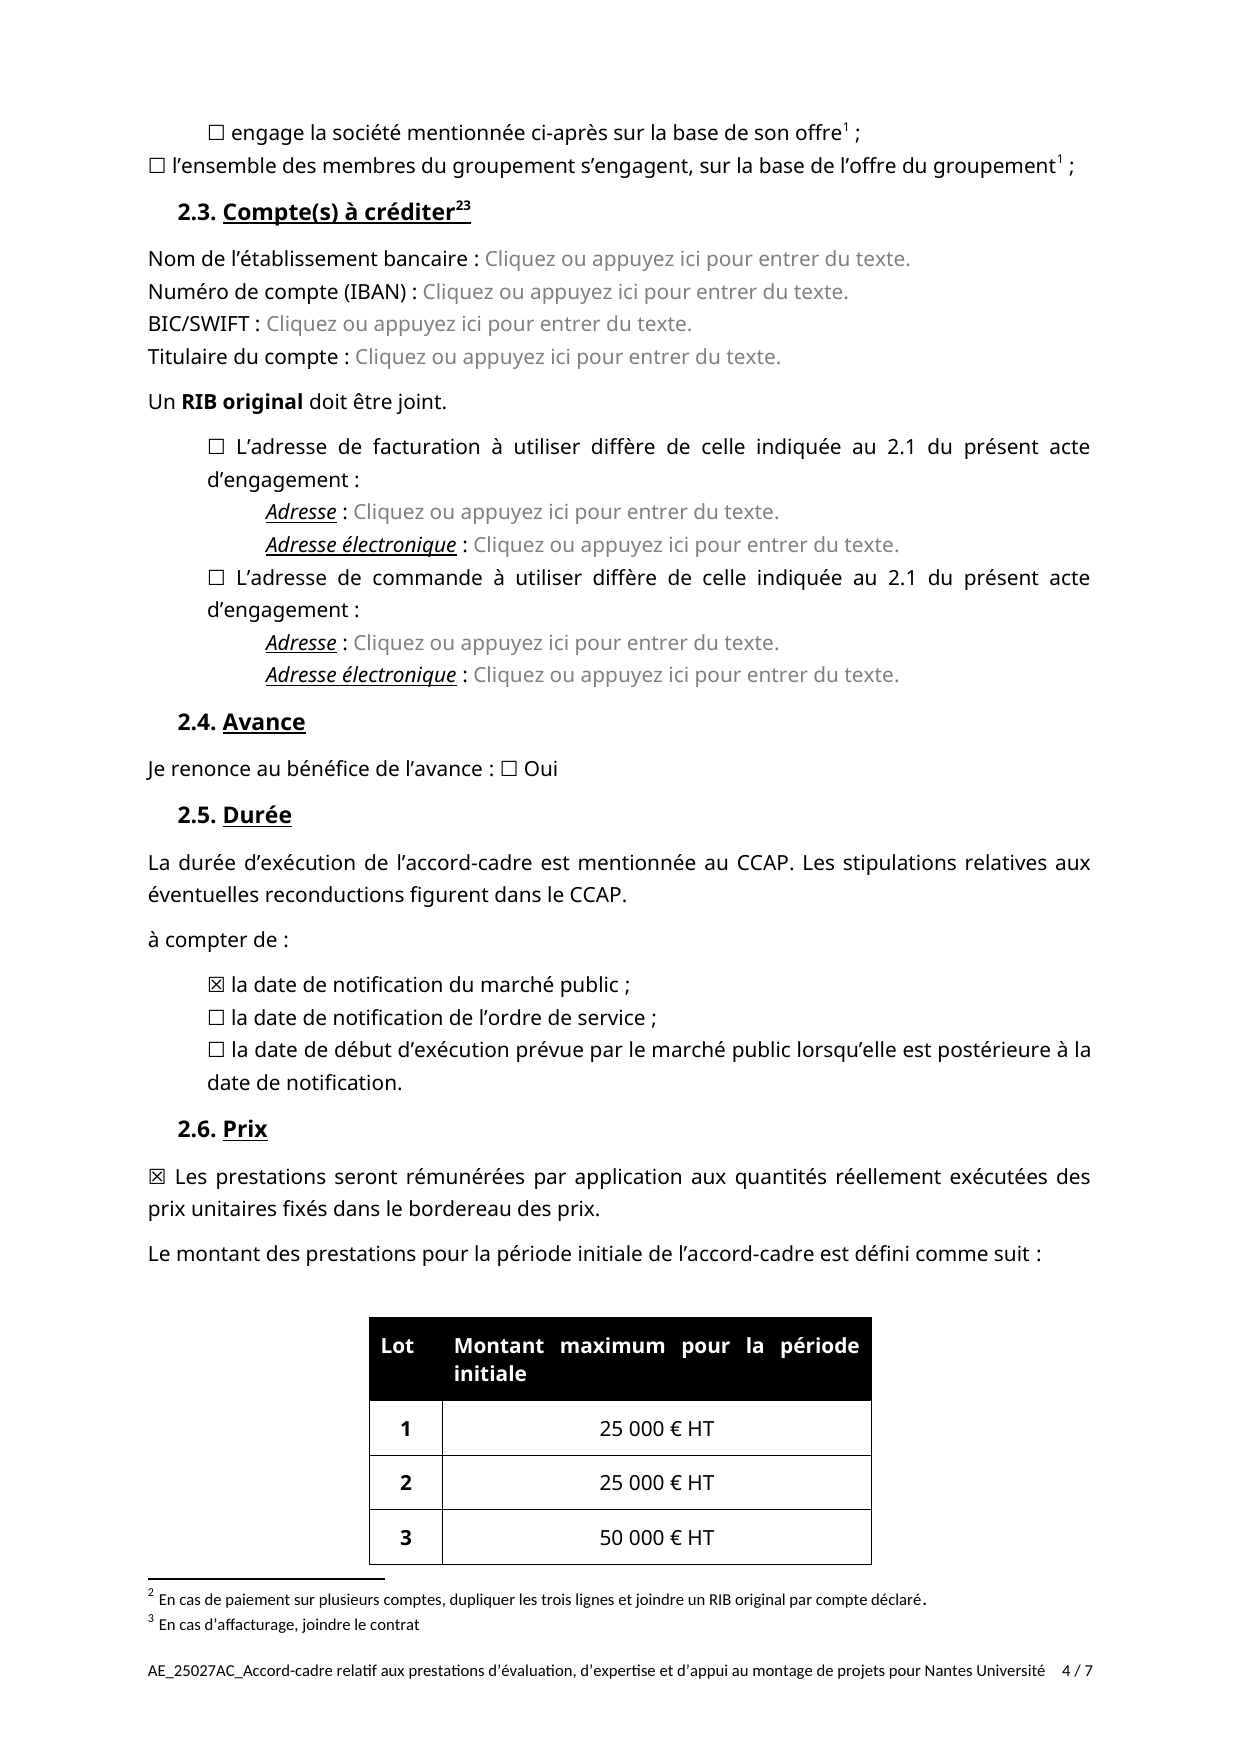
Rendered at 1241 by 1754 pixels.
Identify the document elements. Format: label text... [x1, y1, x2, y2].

list engage la société mentionnée ci-après sur la base de son offre1 ; [207, 118, 1092, 147]
table_cell 25 000 € HT [443, 1401, 871, 1454]
list L’adresse de commande à utiliser diffère de celle indiquée au 2.1 du présent acte d’engagement : [207, 563, 1092, 624]
subtitle Prix [177, 1113, 1092, 1144]
list la date de notification de l’ordre de service ; [207, 1003, 1092, 1031]
text Les prestations seront rémunérées par application aux quantités réellement exécutées des prix unitaires fixés dans le bordereau des prix. [148, 1162, 1092, 1223]
table_cell 2 [370, 1456, 442, 1509]
text Un RIB original doit être joint. [148, 387, 1092, 416]
table_header Montant maximum pour la période initiale [443, 1318, 871, 1400]
list Numéro de compte (IBAN) : [148, 277, 1092, 305]
table_cell 3 [370, 1510, 442, 1563]
list la date de notification du marché public ; [207, 970, 1092, 999]
subtitle Avance [177, 706, 1092, 737]
text à compter de : [148, 925, 1092, 954]
list Le montant des prestations pour la période initiale de l’accord-cadre est défini comme suit : [148, 1239, 1092, 1268]
list la date de début d’exécution prévue par le marché public lorsqu’elle est postérieure à la date de notification. [207, 1036, 1092, 1097]
list Adresse électronique : [266, 530, 1092, 558]
text La durée d’exécution de l’accord-cadre est mentionnée au CCAP. Les stipulations relatives aux éventuelles reconductions figurent dans le CCAP. [148, 848, 1092, 909]
subtitle Durée [177, 799, 1092, 830]
subtitle Compte(s) à créditer [177, 196, 1092, 227]
list Nom de l’établissement bancaire : [148, 244, 1092, 273]
list l’ensemble des membres du groupement s’engagent, sur la base de l’offre du groupement1 ; [148, 151, 1092, 179]
table_cell 1 [370, 1401, 442, 1454]
table_cell 25 000 € HT [443, 1456, 871, 1509]
list L’adresse de facturation à utiliser diffère de celle indiquée au 2.1 du présent acte d’engagement : [207, 432, 1092, 493]
table_cell 50 000 € HT [443, 1510, 871, 1563]
list Adresse électronique : [266, 661, 1092, 689]
table_header Lot [370, 1318, 442, 1400]
list Adresse : [266, 628, 1092, 656]
list BIC/SWIFT : [148, 309, 1092, 338]
list Titulaire du compte : [148, 342, 1092, 371]
text Je renonce au bénéfice de l’avance : Oui [148, 754, 1092, 782]
list Adresse : [266, 497, 1092, 526]
